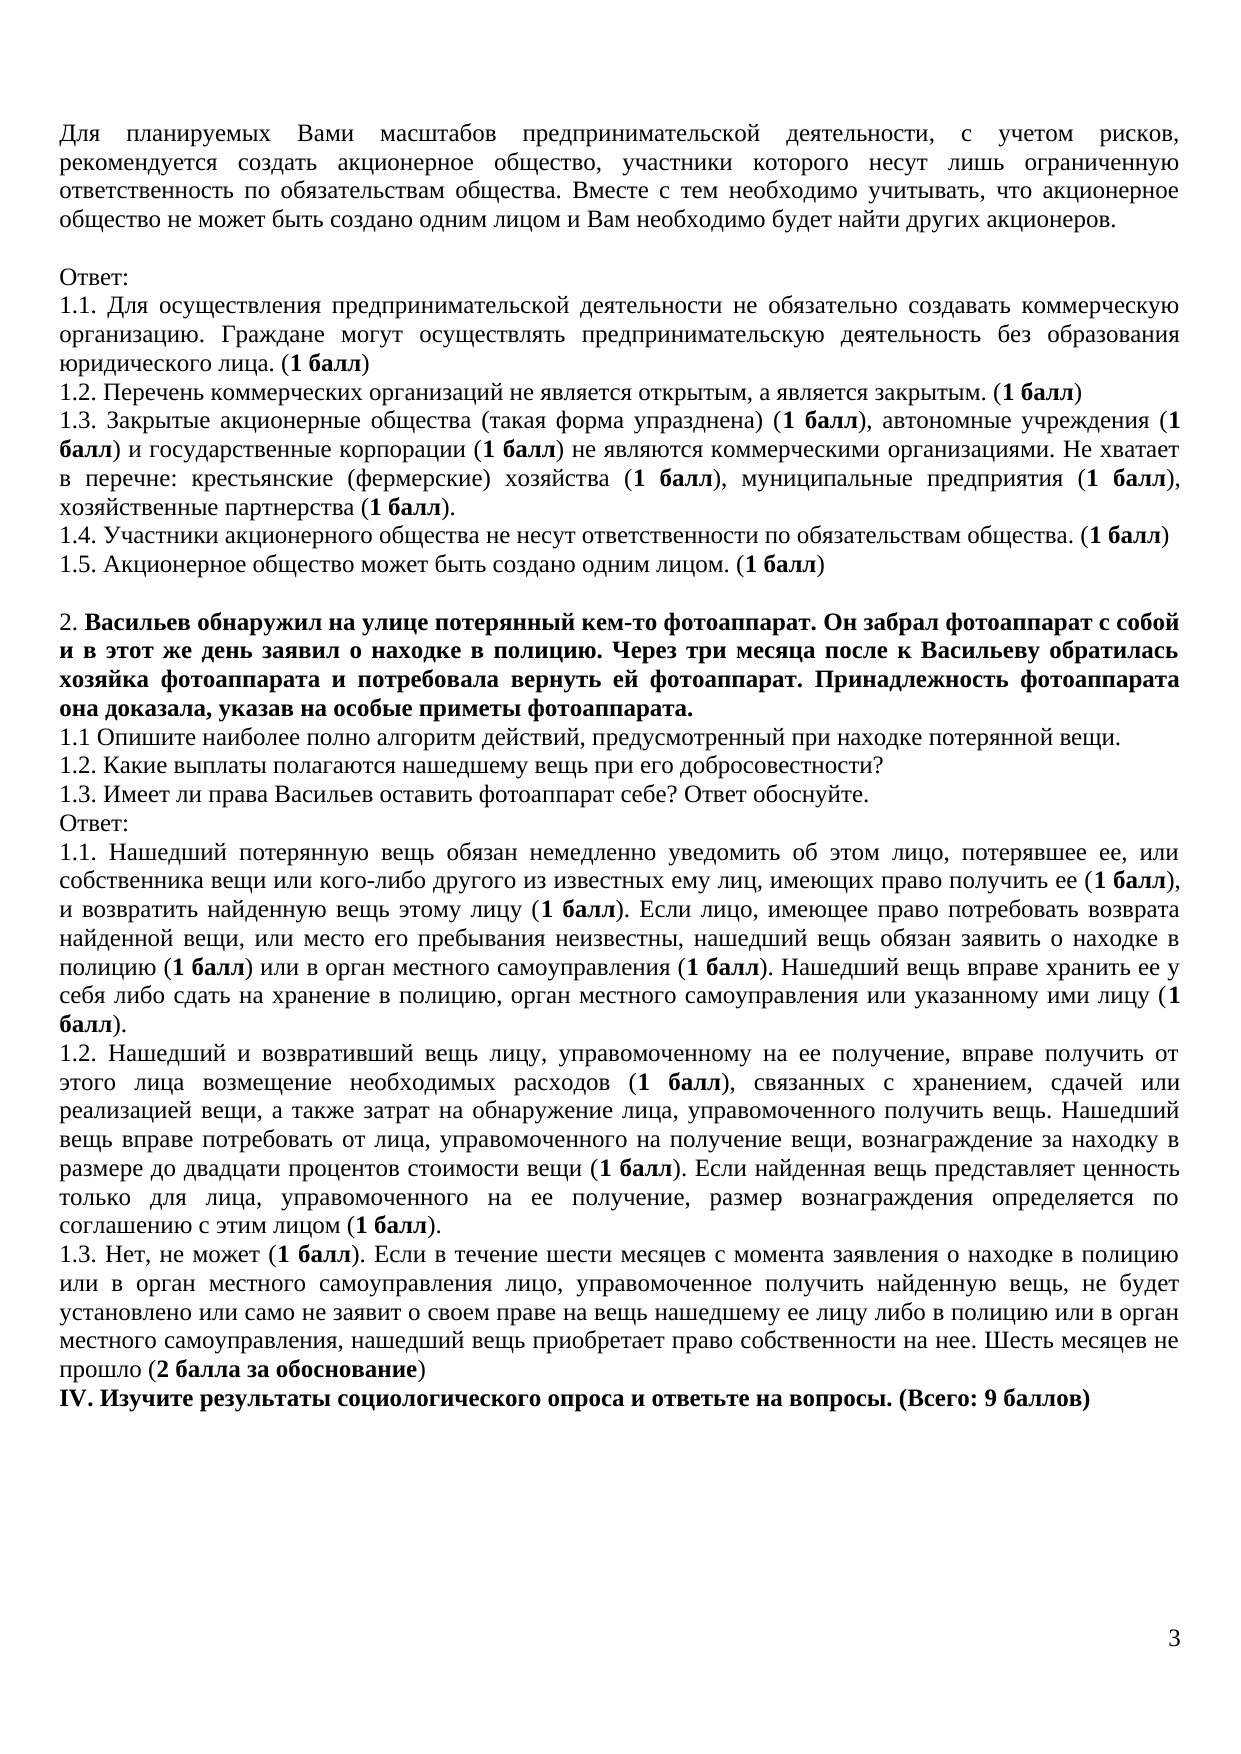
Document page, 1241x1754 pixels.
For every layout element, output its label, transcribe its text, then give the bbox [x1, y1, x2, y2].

text 1.2. Нашедший и возвративший вещь лицу, управомоченному на ее получение, вправе получить от этого лица возмещение необходимых расходов (1 балл), связанных с хранением, сдачей или реализацией вещи, а также затрат на обнаружение лица, управомоченного получить вещь. Нашедший вещь вправе потребовать от лица, управомоченного на получение вещи, вознаграждение за находку в размере до двадцати процентов стоимости вещи (1 балл). Если найденная вещь представляет ценность только для лица, управомоченного на ее получение, размер вознаграждения определяется по соглашению с этим лицом (1 балл). [59, 1038, 1181, 1239]
text 2. Васильев обнаружил на улице потерянный кем-то фотоаппарат. Он забрал фотоаппарат с собой и в этот же день заявил о находке в полицию. Через три месяца после к Васильеву обратилась хозяйка фотоаппарата и потребовала вернуть ей фотоаппарат. Принадлежность фотоаппарата она доказала, указав на особые приметы фотоаппарата. [59, 607, 1181, 722]
text 1.2. Перечень коммерческих организаций не является открытым, а является закрытым. (1 балл) [59, 377, 1181, 406]
text 1.3. Нет, не может (1 балл). Если в течение шести месяцев с момента заявления о находке в полицию или в орган местного самоуправления лицо, управомоченное получить найденную вещь, не будет установлено или само не заявит о своем праве на вещь нашедшему ее лицу либо в полицию или в орган местного самоуправления, нашедший вещь приобретает право собственности на нее. Шесть месяцев не прошло (2 балла за обоснование) [59, 1239, 1181, 1383]
text Ответ: [59, 808, 1181, 837]
text 1.1 Опишите наиболее полно алгоритм действий, предусмотренный при находке потерянной вещи. [59, 722, 1181, 751]
text Для планируемых Вами масштабов предпринимательской деятельности, с учетом рисков, рекомендуется создать акционерное общество, участники которого несут лишь ограниченную ответственность по обязательствам общества. Вместе с тем необходимо учитывать, что акционерное общество не может быть создано одним лицом и Вам необходимо будет найти других акционеров. [59, 118, 1181, 233]
text Ответ: [59, 262, 1181, 291]
text 1.4. Участники акционерного общества не несут ответственности по обязательствам общества. (1 балл) [59, 521, 1181, 549]
text IV. Изучите результаты социологического опроса и ответьте на вопросы. (Всего: 9 баллов) [59, 1383, 1181, 1412]
text 1.3. Имеет ли права Васильев оставить фотоаппарат себе? Ответ обоснуйте. [59, 779, 1181, 808]
text 1.2. Какие выплаты полагаются нашедшему вещь при его добросовестности? [59, 751, 1181, 779]
text 1.3. Закрытые акционерные общества (такая форма упразднена) (1 балл), автономные учреждения (1 балл) и государственные корпорации (1 балл) не являются коммерческими организациями. Не хватает в перечне: крестьянские (фермерские) хозяйства (1 балл), муниципальные предприятия (1 балл), хозяйственные партнерства (1 балл). [59, 406, 1181, 521]
text 1.1. Нашедший потерянную вещь обязан немедленно уведомить об этом лицо, потерявшее ее, или собственника вещи или кого-либо другого из известных ему лиц, имеющих право получить ее (1 балл), и возвратить найденную вещь этому лицу (1 балл). Если лицо, имеющее право потребовать возврата найденной вещи, или место его пребывания неизвестны, нашедший вещь обязан заявить о находке в полицию (1 балл) или в орган местного самоуправления (1 балл). Нашедший вещь вправе хранить ее у себя либо сдать на хранение в полицию, орган местного самоуправления или указанному ими лицу (1 балл). [59, 837, 1181, 1038]
text 1.1. Для осуществления предпринимательской деятельности не обязательно создавать коммерческую организацию. Граждане могут осуществлять предпринимательскую деятельность без образования юридического лица. (1 балл) [59, 291, 1181, 377]
text 1.5. Акционерное общество может быть создано одним лицом. (1 балл) [59, 549, 1181, 578]
